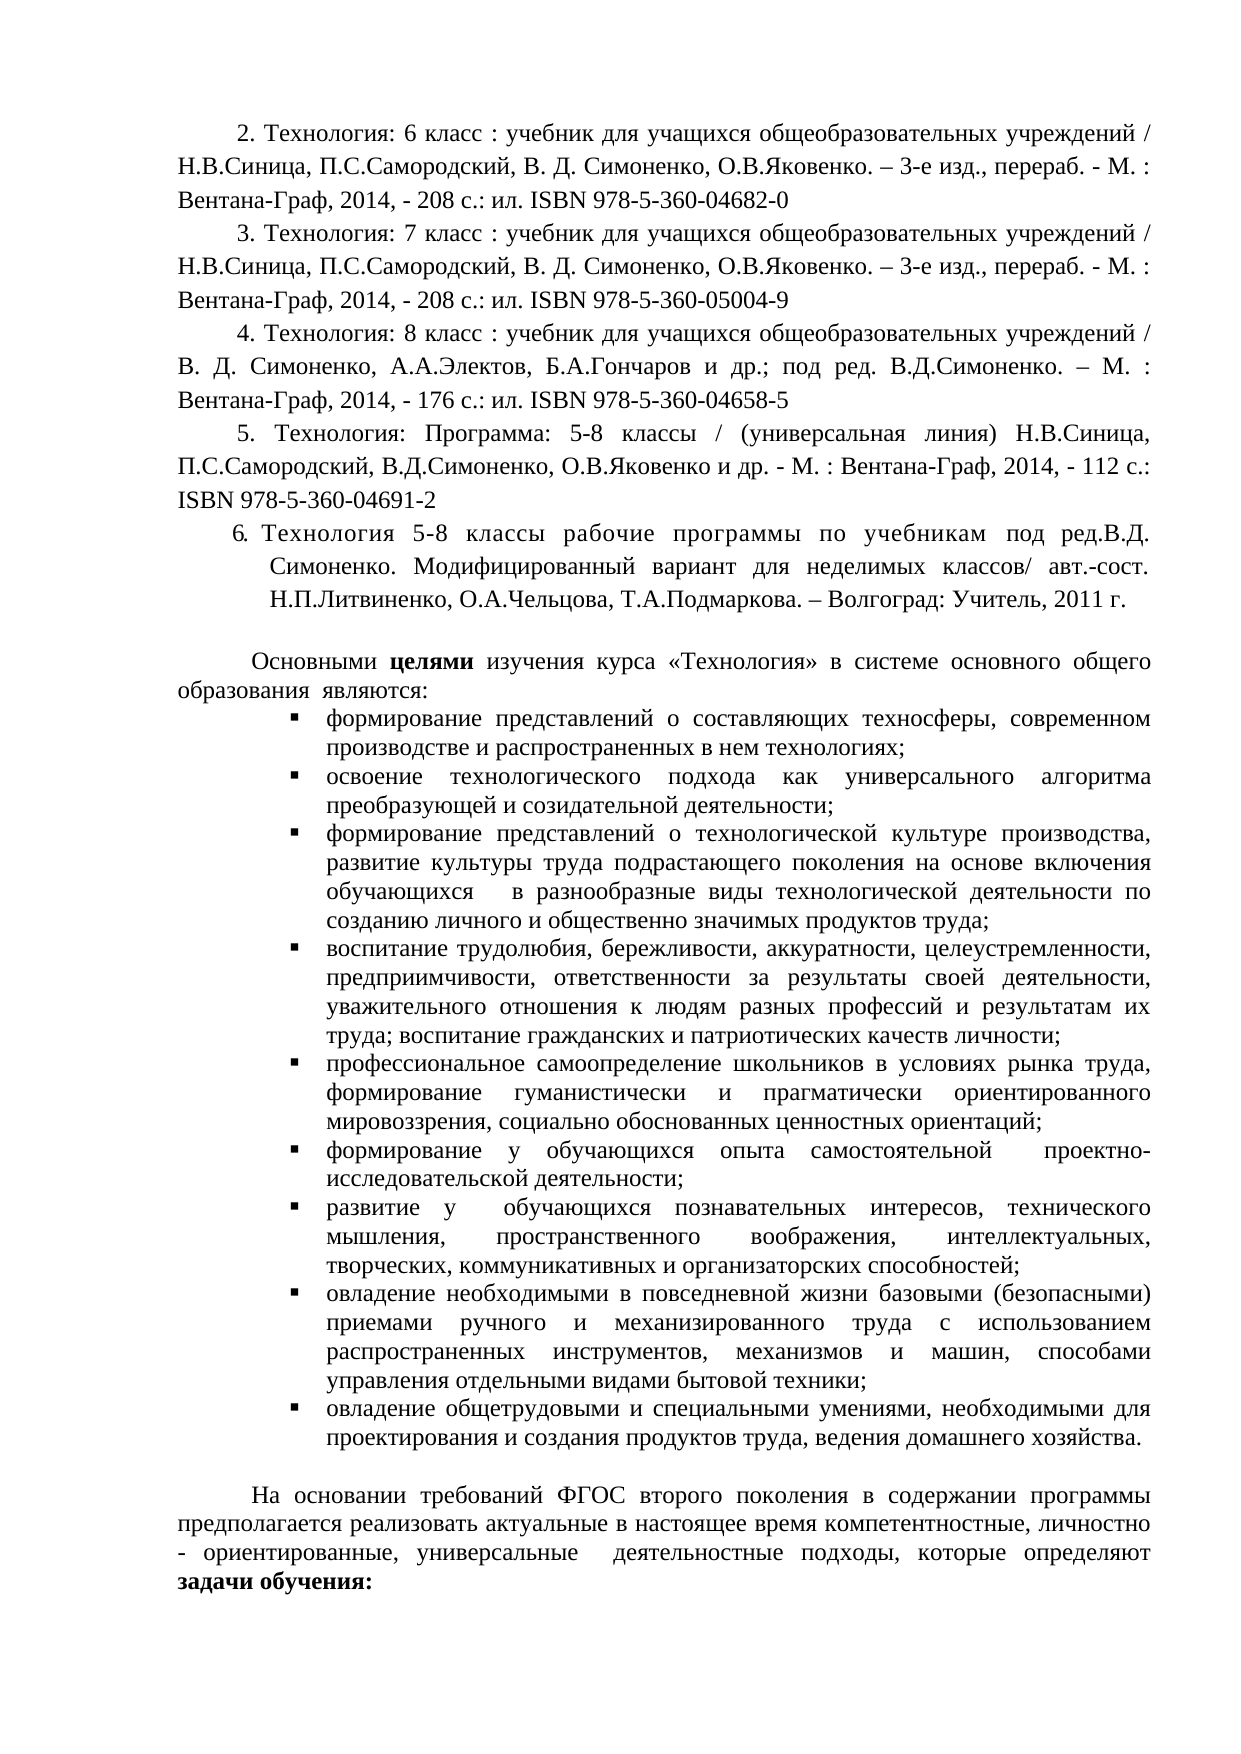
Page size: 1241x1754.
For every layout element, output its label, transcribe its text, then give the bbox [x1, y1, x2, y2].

list формирование у обучающихся опыта самостоятельной проектно-исследовательской деятельности; [288, 1135, 1152, 1192]
list воспитание трудолюбия, бережливости, аккуратности, целеустремленности, предприимчивости, ответственности за результаты своей деятельности, уважительного отношения к людям разных профессий и результатам их труда; воспитание гражданских и патриотических качеств личности; [288, 933, 1152, 1048]
list освоение технологического подхода как универсального алгоритма преобразующей и созидательной деятельности; [288, 761, 1152, 818]
list развитие у обучающихся познавательных интересов, технического мышления, пространственного воображения, интеллектуальных, творческих, коммуникативных и организаторских способностей; [288, 1192, 1152, 1278]
text Основными целями изучения курса «Технология» в системе основного общего образования являются: [177, 646, 1152, 703]
list овладение общетрудовыми и специальными умениями, необходимыми для проектирования и создания продуктов труда, ведения домашнего хозяйства. [288, 1393, 1152, 1451]
list овладение необходимыми в повседневной жизни базовыми (безопасными) приемами ручного и механизированного труда с использованием распространенных инструментов, механизмов и машин, способами управления отдельными видами бытовой техники; [288, 1278, 1152, 1393]
text 2. Технология: 6 класс : учебник для учащихся общеобразовательных учреждений / Н.В.Синица, П.С.Самородский, В. Д. Симоненко, О.В.Яковенко. – 3-е изд., перераб. - М. : Вентана-Граф, 2014, - 208 с.: ил. ISBN 978-5-360-04682-0 [177, 118, 1152, 213]
text 5. Технология: Программа: 5-8 классы / (универсальная линия) Н.В.Синица, П.С.Самородский, В.Д.Симоненко, О.В.Яковенко и др. - М. : Вентана-Граф, 2014, - 112 с.: ISBN 978-5-360-04691-2 [177, 418, 1152, 513]
text 4. Технология: 8 класс : учебник для учащихся общеобразовательных учреждений / В. Д. Симоненко, А.А.Электов, Б.А.Гончаров и др.; под ред. В.Д.Симоненко. – М. : Вентана-Граф, 2014, - 176 с.: ил. ISBN 978-5-360-04658-5 [177, 318, 1152, 413]
list формирование представлений о составляющих техносферы, современном производстве и распространенных в нем технологиях; [288, 703, 1152, 761]
text На основании требований ФГОС второго поколения в содержании программы предполагается реализовать актуальные в настоящее время компетентностные, личностно - ориентированные, универсальные деятельностные подходы, которые определяют задачи обучения: [177, 1480, 1152, 1595]
list профессиональное самоопределение школьников в условиях рынка труда, формирование гуманистически и прагматически ориентированного мировоззрения, социально обоснованных ценностных ориентаций; [288, 1048, 1152, 1135]
list Технология 5-8 классы рабочие программы по учебникам под ред.В.Д. Симоненко. Модифицированный вариант для неделимых классов/ авт.-сост. Н.П.Литвиненко, О.А.Чельцова, Т.А.Подмаркова. – Волгоград: Учитель, 2011 г. [232, 518, 1150, 613]
text 3. Технология: 7 класс : учебник для учащихся общеобразовательных учреждений / Н.В.Синица, П.С.Самородский, В. Д. Симоненко, О.В.Яковенко. – 3-е изд., перераб. - М. : Вентана-Граф, 2014, - 208 с.: ил. ISBN 978-5-360-05004-9 [177, 218, 1152, 313]
list формирование представлений о технологической культуре производства, развитие культуры труда подрастающего поколения на основе включения обучающихся в разнообразные виды технологической деятельности по созданию личного и общественно значимых продуктов труда; [288, 818, 1152, 933]
